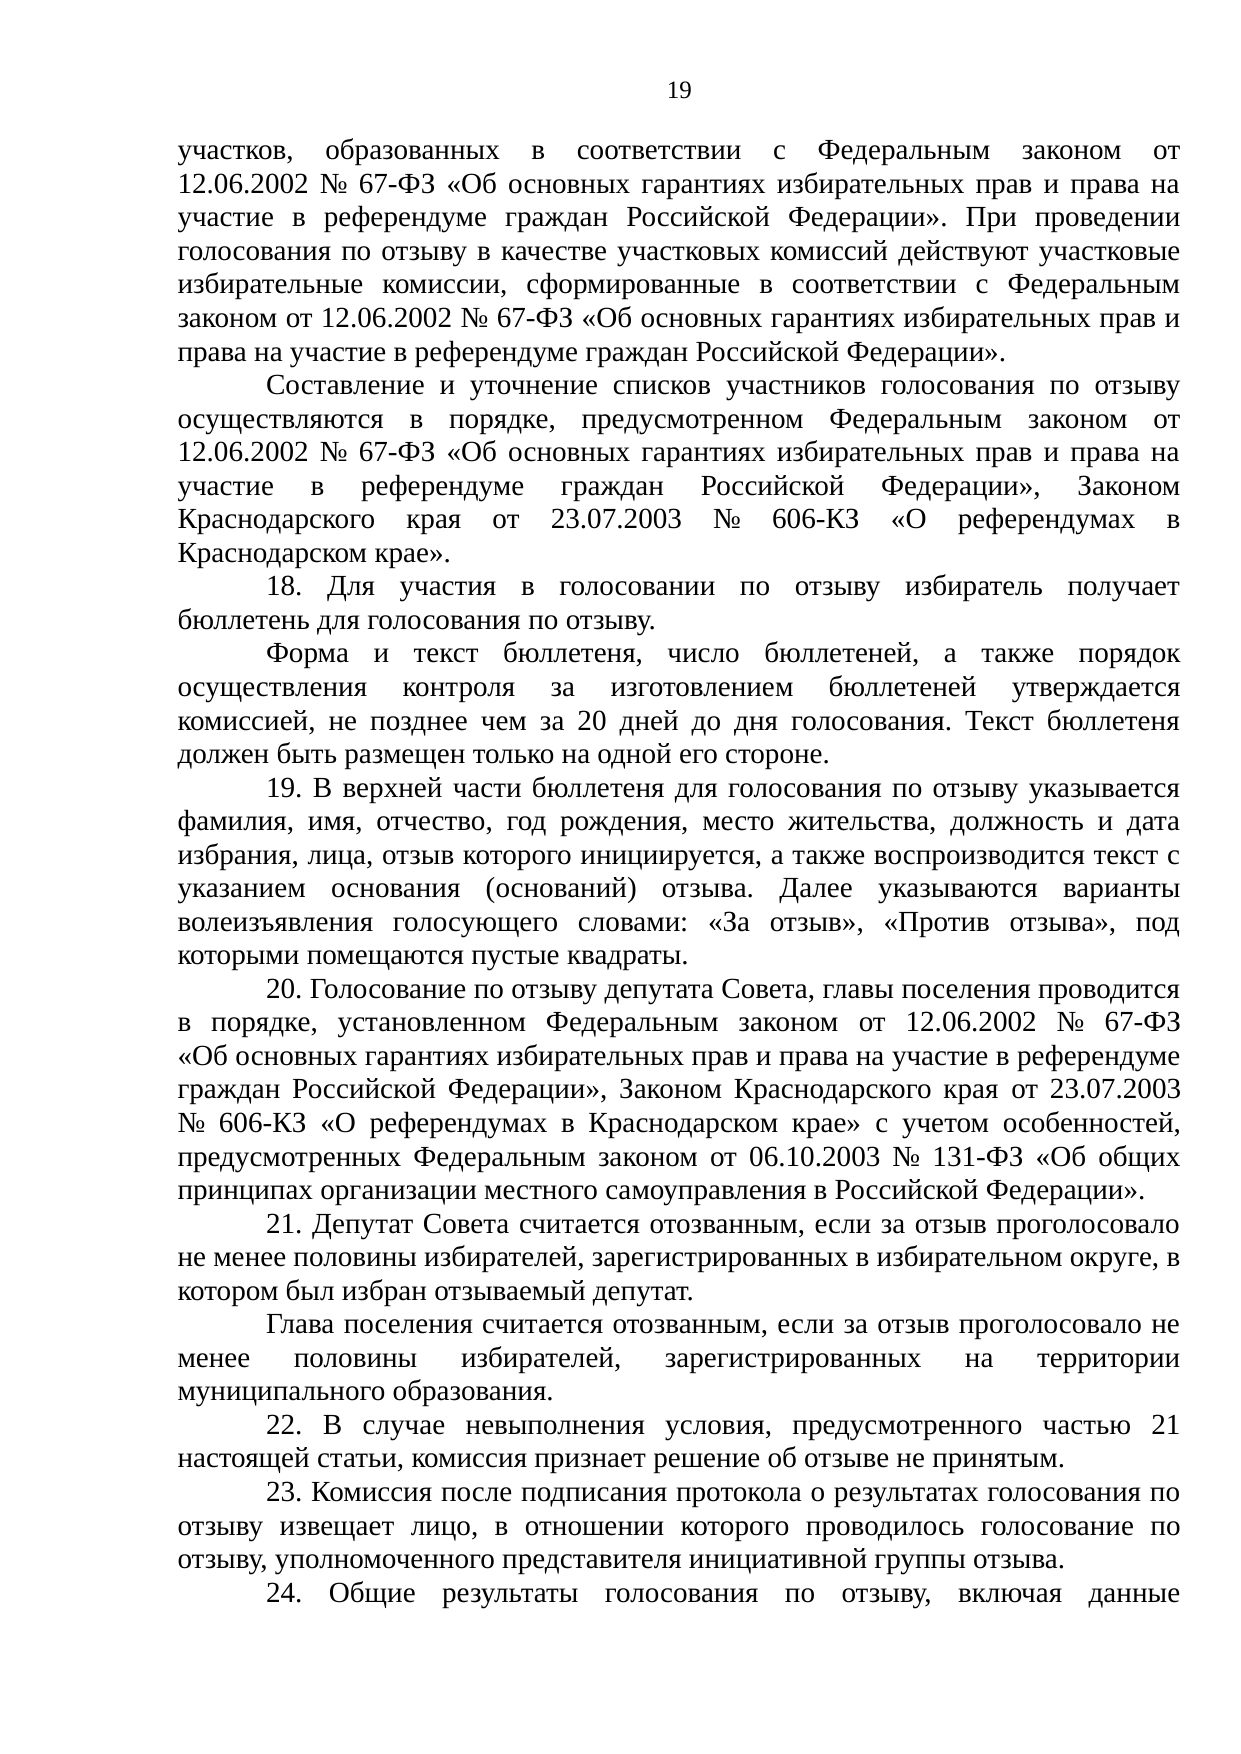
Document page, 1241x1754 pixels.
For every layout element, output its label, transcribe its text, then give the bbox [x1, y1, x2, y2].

text 21. Депутат Совета считается отозванным, если за отзыв проголосовало не менее половины избирателей, зарегистрированных в избирательном округе, в котором был избран отзываемый депутат. [177, 1206, 1181, 1306]
text 19. В верхней части бюллетеня для голосования по отзыву указывается фамилия, имя, отчество, год рождения, место жительства, должность и дата избрания, лица, отзыв которого инициируется, а также воспроизводится текст с указанием основания (оснований) отзыва. Далее указываются варианты волеизъявления голосующего словами: «За отзыв», «Против отзыва», под которыми помещаются пустые квадраты. [177, 770, 1181, 971]
text 18. Для участия в голосовании по отзыву избиратель получает бюллетень для голосования по отзыву. [177, 568, 1181, 636]
text 22. В случае невыполнения условия, предусмотренного частью 21 настоящей статьи, комиссия признает решение об отзыве не принятым. [177, 1407, 1181, 1474]
text 20. Голосование по отзыву депутата Совета, главы поселения проводится в порядке, установленном Федеральным законом от 12.06.2002 № 67-ФЗ «Об основных гарантиях избирательных прав и права на участие в референдуме граждан Российской Федерации», Законом Краснодарского края от 23.07.2003 № 606-КЗ «О референдумах в Краснодарском крае» с учетом особенностей, предусмотренных Федеральным законом от 06.10.2003 № 131-ФЗ «Об общих принципах организации местного самоуправления в Российской Федерации». [177, 971, 1181, 1206]
text Глава поселения считается отозванным, если за отзыв проголосовало не менее половины избирателей, зарегистрированных на территории муниципального образования. [177, 1306, 1181, 1407]
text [177, 1575, 1181, 1608]
text 23. Комиссия после подписания протокола о результатах голосования по отзыву извещает лицо, в отношении которого проводилось голосование по отзыву, уполномоченного представителя инициативной группы отзыва. [177, 1474, 1181, 1575]
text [177, 132, 1181, 367]
text Составление и уточнение списков участников голосования по отзыву осуществляются в порядке, предусмотренном Федеральным законом от 12.06.2002 № 67-ФЗ «Об основных гарантиях избирательных прав и права на участие в референдуме граждан Российской Федерации», Законом Краснодарского края от 23.07.2003 № 606-КЗ «О референдумах в Краснодарском крае». [177, 367, 1181, 568]
text Форма и текст бюллетеня, число бюллетеней, а также порядок осуществления контроля за изготовлением бюллетеней утверждается комиссией, не позднее чем за 20 дней до дня голосования. Текст бюллетеня должен быть размещен только на одной его стороне. [177, 636, 1181, 770]
